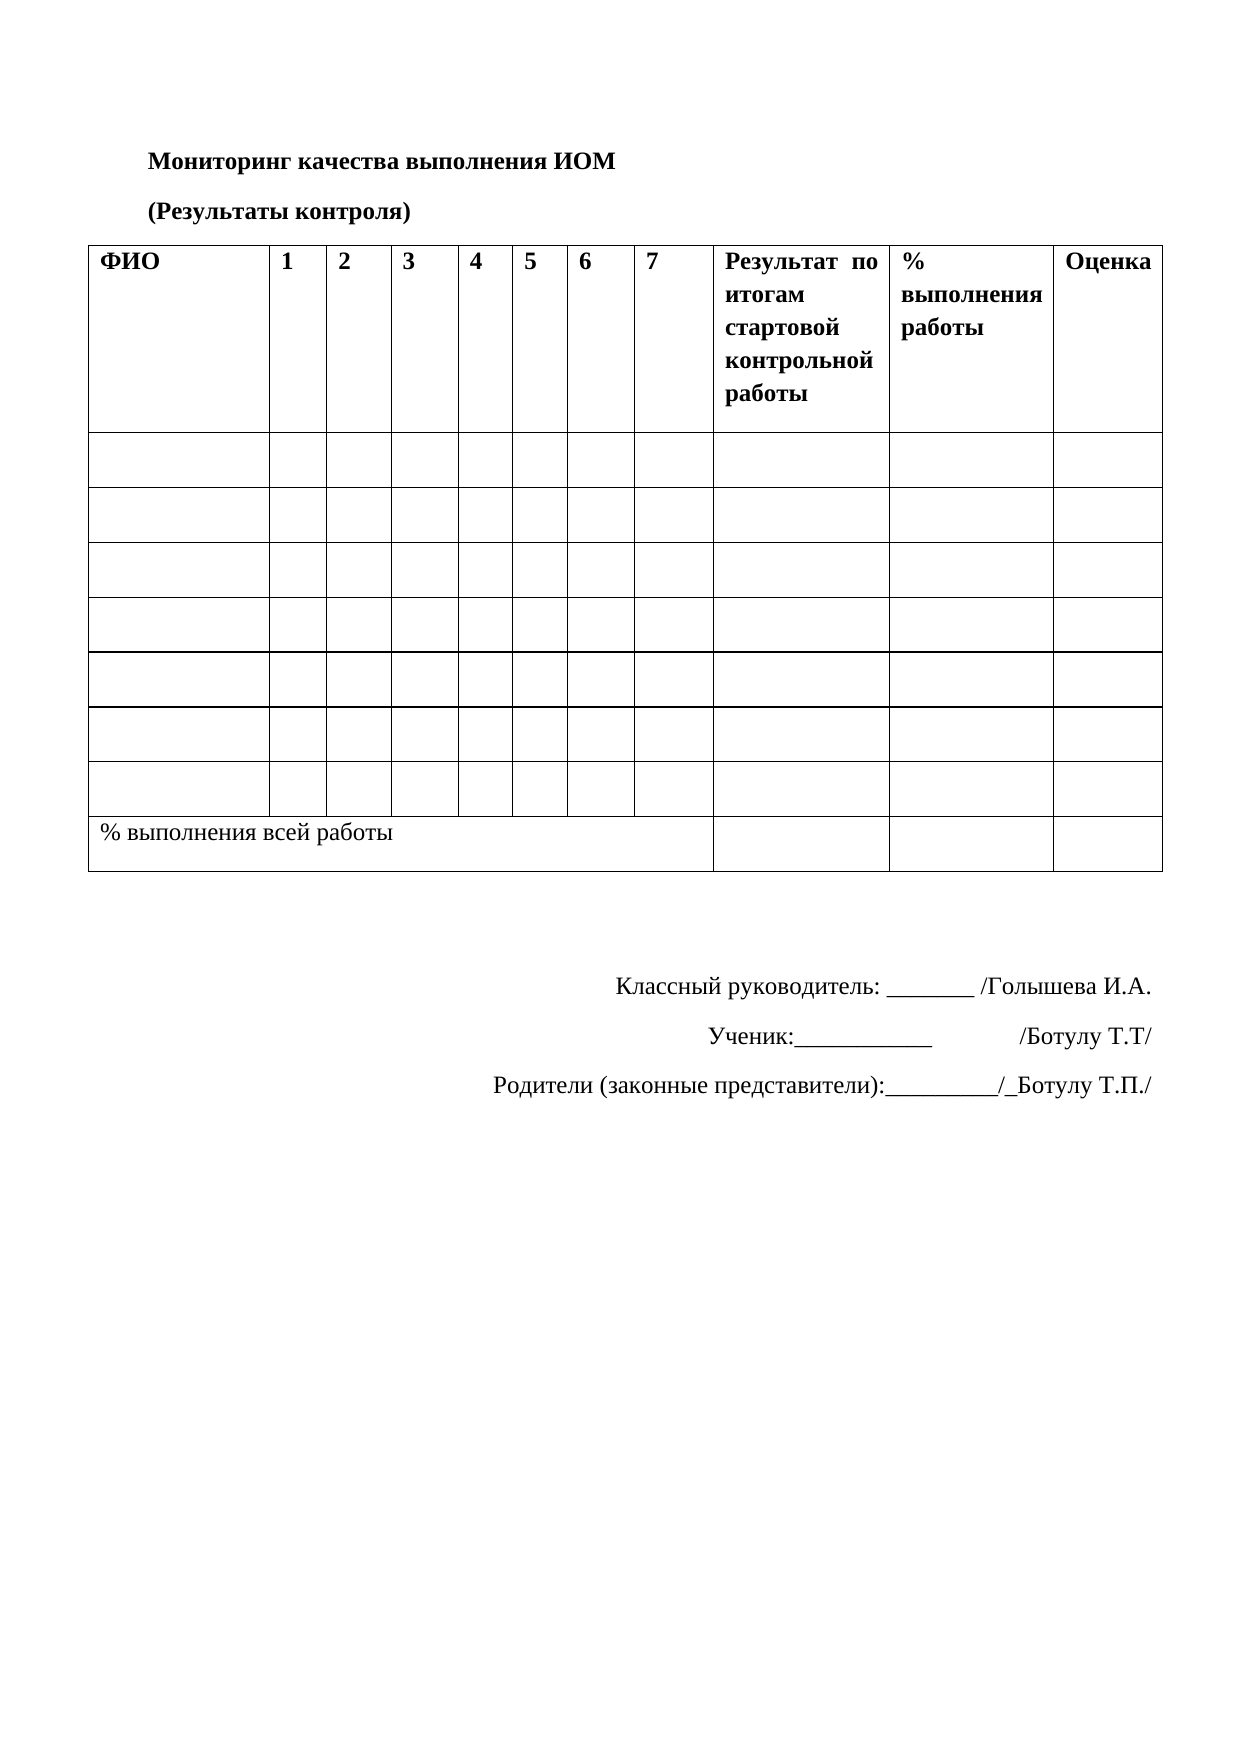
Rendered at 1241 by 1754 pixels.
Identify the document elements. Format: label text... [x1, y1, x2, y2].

table_cell [890, 708, 1053, 761]
table_header 1 [270, 246, 326, 432]
table_cell [890, 598, 1053, 651]
table_cell [1054, 817, 1162, 871]
text Мониторинг качества выполнения ИОМ [148, 118, 1152, 175]
table_header % выполнения работы [890, 246, 1053, 432]
table_cell [1054, 543, 1162, 597]
table_cell [392, 762, 458, 816]
text Ученик:___________ /Ботулу Т.Т/ [148, 1021, 1152, 1049]
table_cell [513, 598, 567, 651]
table_header 2 [327, 246, 391, 432]
table_cell [513, 433, 567, 487]
table_cell [89, 653, 269, 706]
table_cell [89, 762, 269, 816]
table_cell [568, 653, 634, 706]
table_cell [327, 598, 391, 651]
table_cell [568, 762, 634, 816]
table_cell [890, 488, 1053, 542]
table_cell [513, 762, 567, 816]
table_cell [270, 488, 326, 542]
table_cell [513, 708, 567, 761]
table_cell [1054, 488, 1162, 542]
table_cell [89, 708, 269, 761]
table_header 4 [459, 246, 512, 432]
table_cell [513, 653, 567, 706]
table_cell [459, 488, 512, 542]
table_header 5 [513, 246, 567, 432]
table_cell [568, 433, 634, 487]
table_cell [568, 543, 634, 597]
table_cell [392, 653, 458, 706]
table_cell [270, 543, 326, 597]
table_header Оценка [1054, 246, 1162, 432]
table_cell [270, 598, 326, 651]
table_cell [459, 543, 512, 597]
table_cell [635, 762, 713, 816]
table_cell [635, 708, 713, 761]
table_header 7 [635, 246, 713, 432]
table_cell [714, 543, 889, 597]
table_cell [459, 598, 512, 651]
table_cell [1054, 653, 1162, 706]
table_cell [1054, 708, 1162, 761]
table_cell [635, 598, 713, 651]
table_cell [1054, 433, 1162, 487]
table_cell [568, 598, 634, 651]
text Родители (законные представители):_________/_Ботулу Т.П./ [148, 1070, 1152, 1099]
table_cell [513, 488, 567, 542]
table_cell [635, 653, 713, 706]
table_cell [714, 708, 889, 761]
table_cell [327, 762, 391, 816]
table_header 6 [568, 246, 634, 432]
table_cell [327, 653, 391, 706]
table_cell [459, 653, 512, 706]
table_cell [89, 598, 269, 651]
table_cell [890, 817, 1053, 871]
table_cell [327, 433, 391, 487]
table_header ФИО [89, 246, 269, 432]
table_cell % выполнения всей работы [89, 817, 713, 871]
table_cell [459, 762, 512, 816]
table_cell [327, 488, 391, 542]
table_cell [459, 433, 512, 487]
table_cell [89, 488, 269, 542]
table_header Результат по итогам стартовой контрольной работы [714, 246, 889, 432]
table_cell [392, 488, 458, 542]
table_cell [635, 433, 713, 487]
text Классный руководитель: _______ /Голышева И.А. [148, 971, 1152, 1000]
table_cell [714, 817, 889, 871]
table_cell [714, 488, 889, 542]
table_cell [890, 433, 1053, 487]
table_cell [392, 598, 458, 651]
table_cell [327, 543, 391, 597]
table_cell [635, 488, 713, 542]
table_cell [714, 598, 889, 651]
table_cell [568, 488, 634, 542]
table_cell [392, 433, 458, 487]
table_cell [714, 433, 889, 487]
table_cell [270, 653, 326, 706]
table_cell [392, 708, 458, 761]
table_cell [392, 543, 458, 597]
table_cell [635, 543, 713, 597]
table_cell [89, 543, 269, 597]
table_cell [568, 708, 634, 761]
table_cell [714, 653, 889, 706]
table_cell [513, 543, 567, 597]
table_cell [1054, 762, 1162, 816]
table_cell [714, 762, 889, 816]
table_cell [270, 762, 326, 816]
table_cell [459, 708, 512, 761]
table_header 3 [392, 246, 458, 432]
table_cell [270, 433, 326, 487]
table_cell [270, 708, 326, 761]
table_cell [890, 653, 1053, 706]
table_cell [1054, 598, 1162, 651]
table_cell [890, 543, 1053, 597]
text (Результаты контроля) [148, 196, 1152, 224]
table_cell [89, 433, 269, 487]
table_cell [327, 708, 391, 761]
table_cell [890, 762, 1053, 816]
